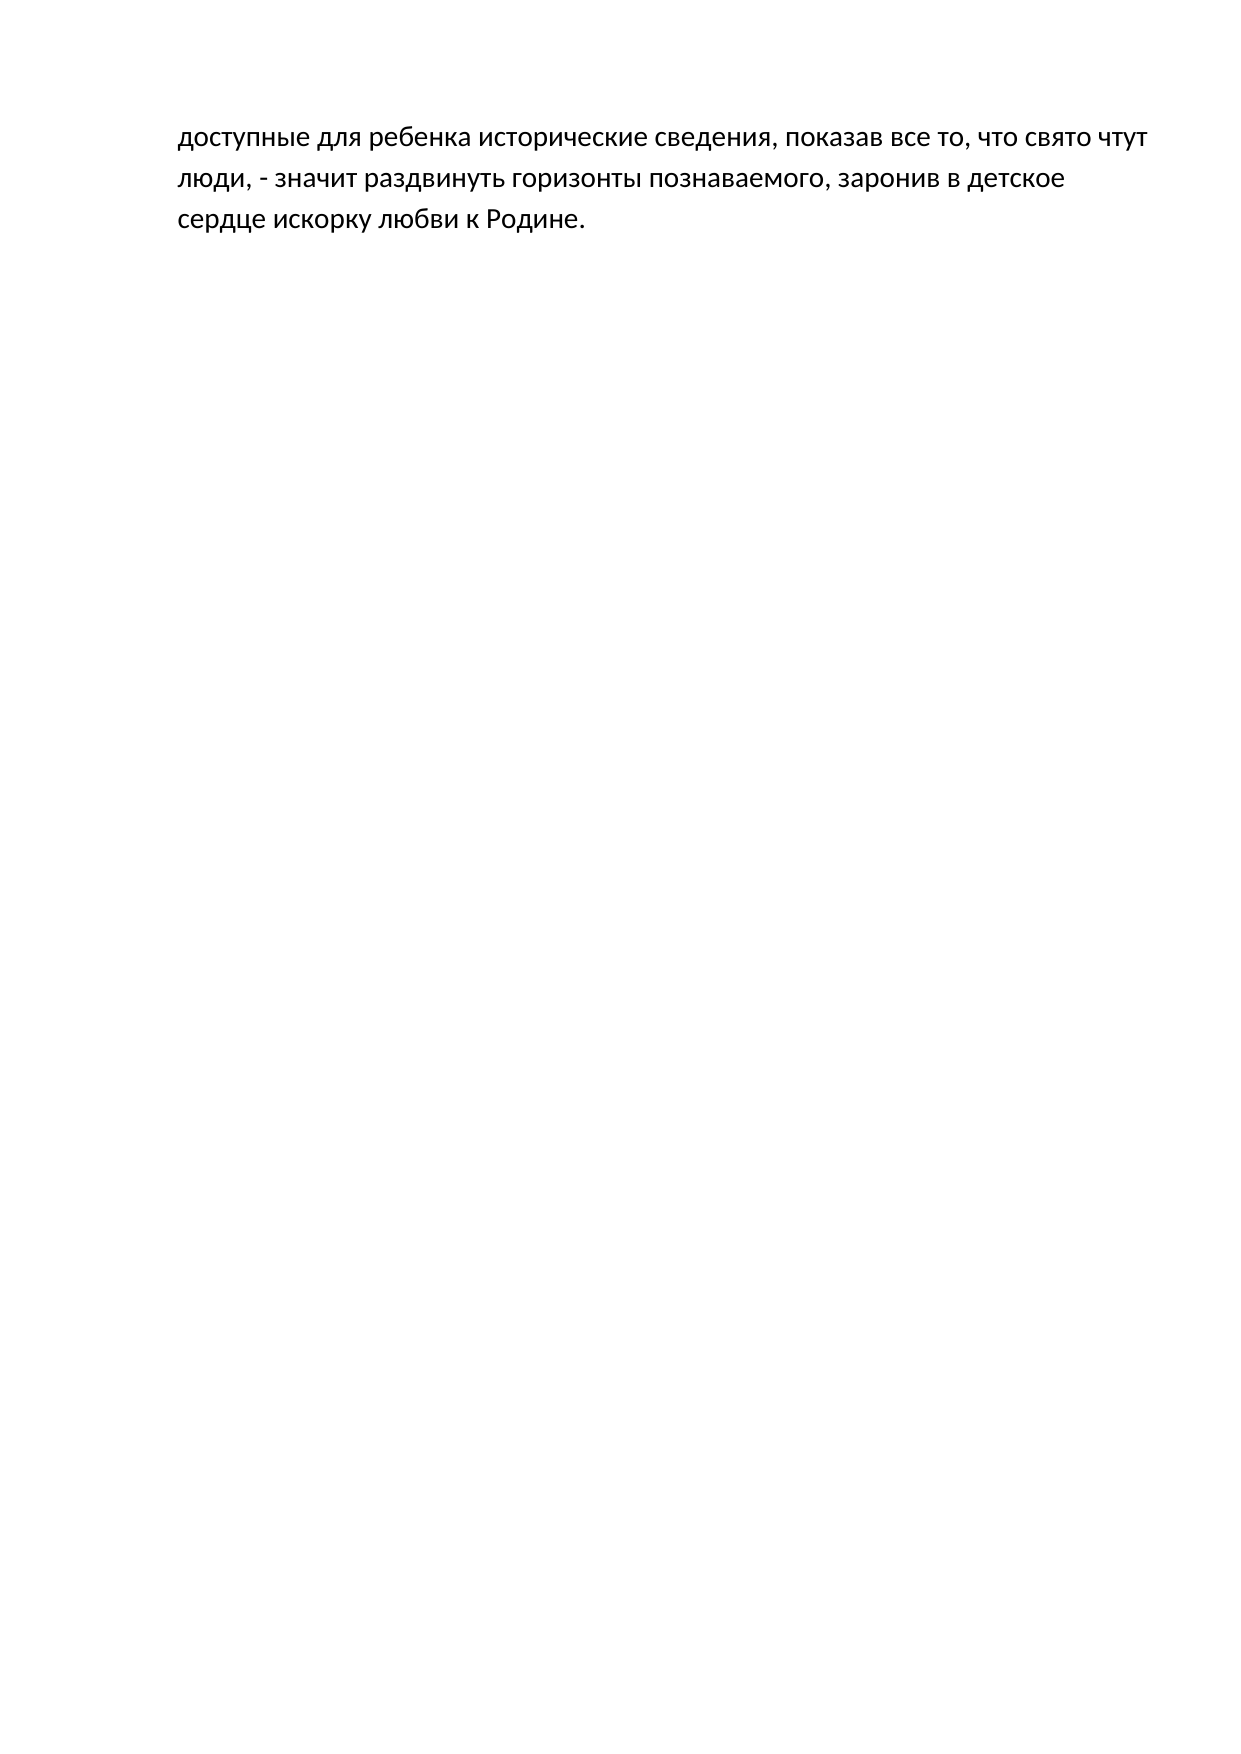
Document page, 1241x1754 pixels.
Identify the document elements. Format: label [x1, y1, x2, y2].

text [177, 118, 1152, 236]
